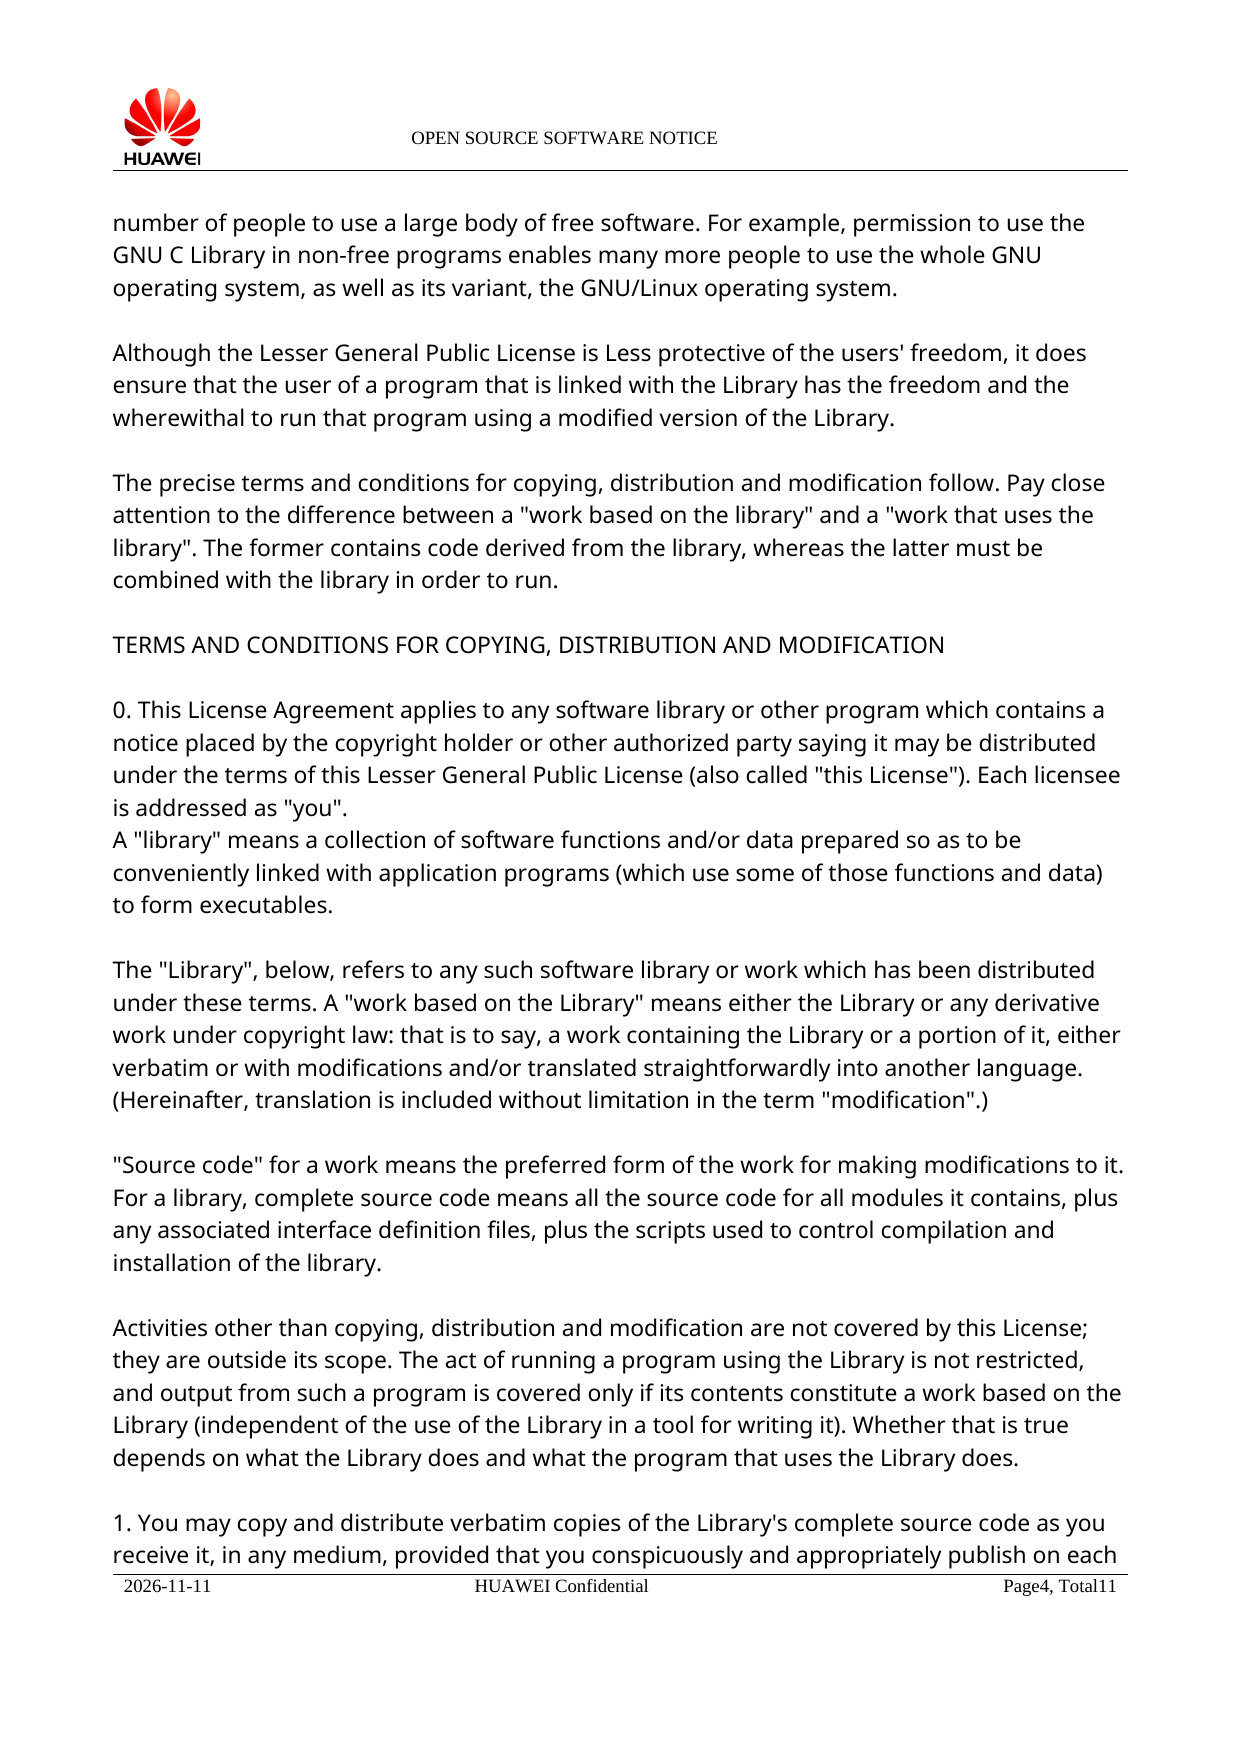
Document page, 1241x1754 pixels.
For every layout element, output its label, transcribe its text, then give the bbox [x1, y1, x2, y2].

text "Source code" for a work means the preferred form of the work for making modifications to it. For a library, complete source code means all the source code for all modules it contains, plus any associated interface definition files, plus the scripts used to control compilation and installation of the library. [112, 1149, 1128, 1279]
text The "Library", below, refers to any such software library or work which has been distributed under these terms. A "work based on the Library" means either the Library or any derivative work under copyright law: that is to say, a work containing the Library or a portion of it, either verbatim or with modifications and/or translated straightforwardly into another language. (Hereinafter, translation is included without limitation in the term "modification".) [112, 954, 1128, 1116]
text The precise terms and conditions for copying, distribution and modification follow. Pay close attention to the difference between a "work based on the library" and a "work that uses the library". The former contains code derived from the library, whereas the latter must be combined with the library in order to run. [112, 466, 1128, 596]
text TERMS AND CONDITIONS FOR COPYING, DISTRIBUTION AND MODIFICATION [112, 629, 1128, 661]
text Activities other than copying, distribution and modification are not covered by this License; they are outside its scope. The act of running a program using the Library is not restricted, and output from such a program is covered only if its contents constitute a work based on the Library (independent of the use of the Library in a tool for writing it). Whether that is true depends on what the Library does and what the program that uses the Library does. [112, 1311, 1128, 1474]
text Although the Lesser General Public License is Less protective of the users' freedom, it does ensure that the user of a program that is linked with the Library has the freedom and the wherewithal to run that program using a modified version of the Library. [112, 336, 1128, 434]
picture [124, 88, 201, 165]
text 0. This License Agreement applies to any software library or other program which contains a notice placed by the copyright holder or other authorized party saying it may be distributed under the terms of this Lesser General Public License (also called "this License"). Each licensee is addressed as "you". [112, 694, 1128, 824]
text A "library" means a collection of software functions and/or data prepared so as to be conveniently linked with application programs (which use some of those functions and data) to form executables. [112, 824, 1128, 921]
